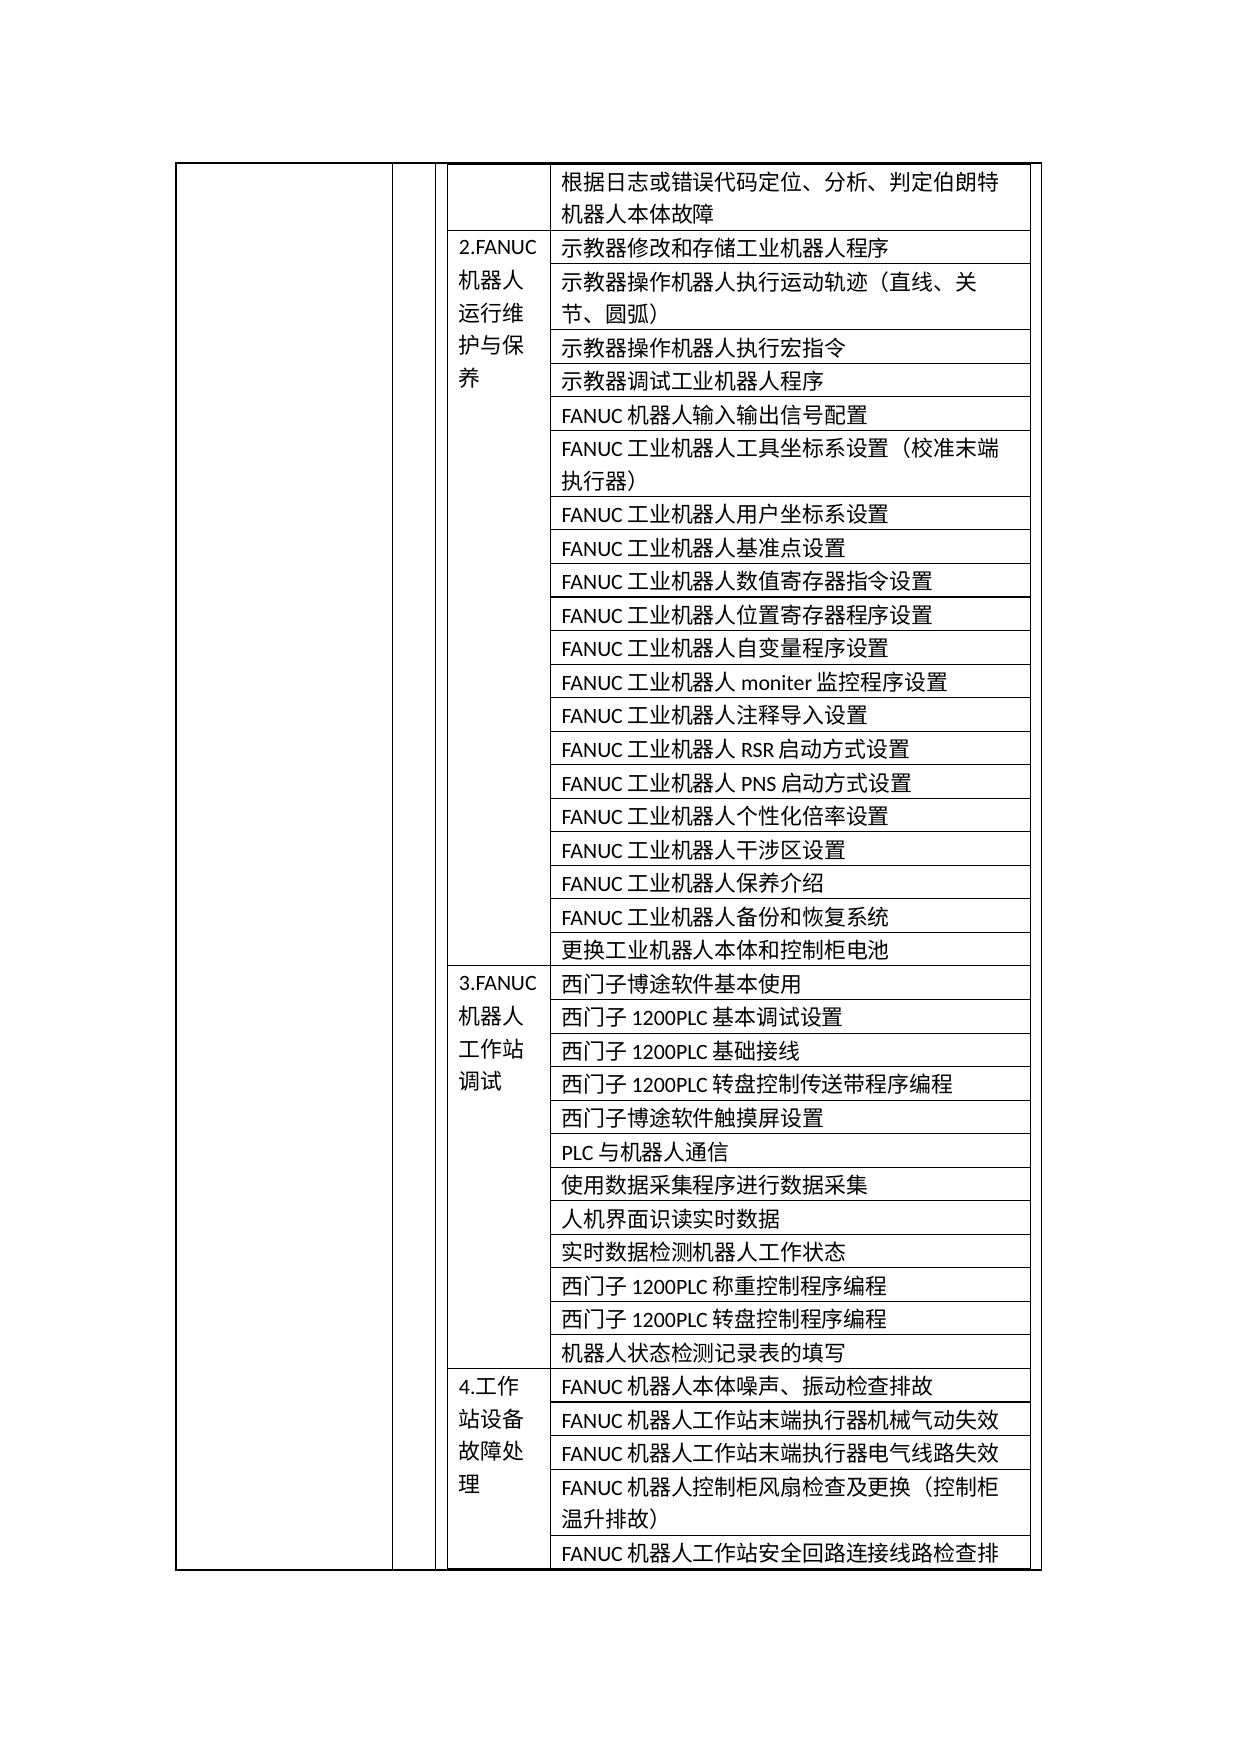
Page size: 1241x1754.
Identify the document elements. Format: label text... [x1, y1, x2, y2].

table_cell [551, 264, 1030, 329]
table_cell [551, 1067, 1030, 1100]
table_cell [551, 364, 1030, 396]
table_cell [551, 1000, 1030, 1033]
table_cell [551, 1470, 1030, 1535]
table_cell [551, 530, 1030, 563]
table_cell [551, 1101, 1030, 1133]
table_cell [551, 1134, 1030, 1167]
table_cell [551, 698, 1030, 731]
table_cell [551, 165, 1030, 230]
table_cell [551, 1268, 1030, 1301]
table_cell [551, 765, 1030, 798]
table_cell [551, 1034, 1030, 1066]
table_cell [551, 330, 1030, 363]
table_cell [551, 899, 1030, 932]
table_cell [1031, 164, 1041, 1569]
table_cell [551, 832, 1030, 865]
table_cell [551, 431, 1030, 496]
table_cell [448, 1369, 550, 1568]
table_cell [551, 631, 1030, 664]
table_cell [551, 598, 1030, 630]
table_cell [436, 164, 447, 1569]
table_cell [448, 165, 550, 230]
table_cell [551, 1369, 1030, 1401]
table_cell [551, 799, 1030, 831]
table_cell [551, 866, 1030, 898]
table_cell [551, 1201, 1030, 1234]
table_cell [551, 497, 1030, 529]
table_cell [177, 164, 392, 1569]
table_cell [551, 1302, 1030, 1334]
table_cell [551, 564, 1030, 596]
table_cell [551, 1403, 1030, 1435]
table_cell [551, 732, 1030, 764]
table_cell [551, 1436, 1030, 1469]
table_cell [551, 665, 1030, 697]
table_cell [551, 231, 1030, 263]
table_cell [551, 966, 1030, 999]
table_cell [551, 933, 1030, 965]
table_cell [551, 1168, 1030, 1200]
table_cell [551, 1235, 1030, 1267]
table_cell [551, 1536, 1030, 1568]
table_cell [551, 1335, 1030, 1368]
table_cell 1 [393, 164, 435, 1569]
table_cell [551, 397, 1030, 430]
